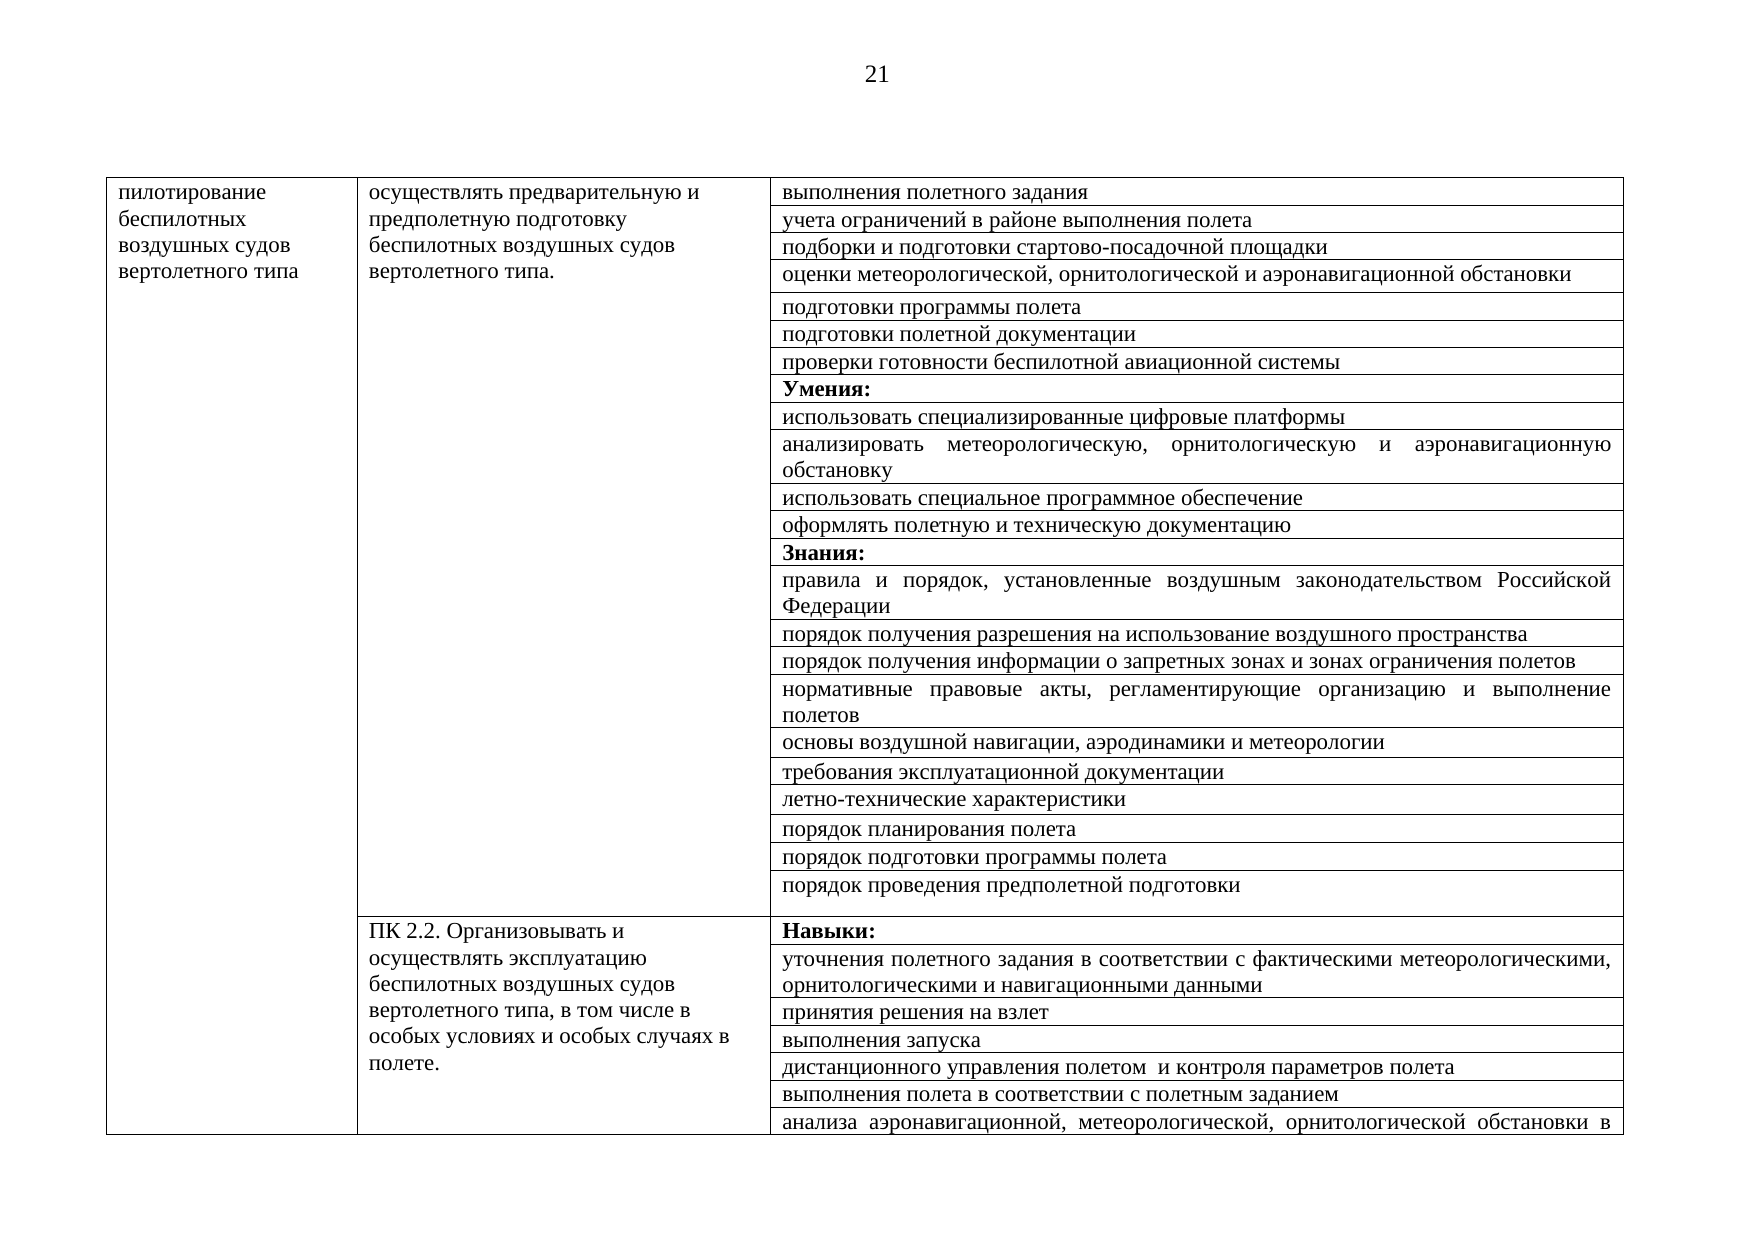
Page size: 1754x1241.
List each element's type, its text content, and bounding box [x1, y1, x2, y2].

table_cell порядок планирования полета [771, 815, 1623, 842]
table_cell принятия решения на взлет [771, 998, 1623, 1025]
table_cell порядок проведения предполетной подготовки [771, 871, 1623, 916]
table_cell требования эксплуатационной документации [771, 758, 1623, 784]
table_cell основы воздушной навигации, аэродинамики и метеорологии [771, 728, 1623, 757]
table_cell уточнения полетного задания в соответствии с фактическими метеорологическими, орнитологическими и навигационными данными [771, 945, 1623, 997]
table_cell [107, 178, 357, 1134]
table_cell ПК 2.2. Организовывать и осуществлять эксплуатацию беспилотных воздушных судов вертолетного типа, в том числе в особых условиях и особых случаях в полете. [358, 917, 770, 1134]
table_cell проверки готовности беспилотной авиационной системы [771, 348, 1623, 374]
table_cell оценки метеорологической, орнитологической и аэронавигационной обстановки [771, 260, 1623, 292]
table_cell подготовки программы полета [771, 293, 1623, 319]
table_cell Умения: [771, 375, 1623, 402]
table_cell дистанционного управления полетом и контроля параметров полета [771, 1053, 1623, 1079]
table_cell подготовки полетной документации [771, 321, 1623, 347]
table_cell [771, 1108, 1623, 1134]
table_cell порядок подготовки программы полета [771, 843, 1623, 870]
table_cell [358, 178, 770, 916]
table_cell оформлять полетную и техническую документацию [771, 511, 1623, 538]
table_cell правила и порядок, установленные воздушным законодательством Российской Федерации [771, 566, 1623, 619]
table_cell подборки и подготовки стартово-посадочной площадки [771, 233, 1623, 259]
table_cell выполнения запуска [771, 1026, 1623, 1052]
table_cell выполнения полета в соответствии с полетным заданием [771, 1081, 1623, 1107]
table_cell анализировать метеорологическую, орнитологическую и аэронавигационную обстановку [771, 430, 1623, 483]
table_cell порядок получения информации о запретных зонах и зонах ограничения полетов [771, 647, 1623, 673]
table_cell Навыки: [771, 917, 1623, 943]
table_cell выполнения полетного задания [771, 178, 1623, 204]
table_cell использовать специальное программное обеспечение [771, 484, 1623, 510]
table_cell порядок получения разрешения на использование воздушного пространства [771, 620, 1623, 646]
table_cell Знания: [771, 539, 1623, 565]
table_cell нормативные правовые акты, регламентирующие организацию и выполнение полетов [771, 675, 1623, 727]
table_cell летно-технические характеристики [771, 785, 1623, 814]
table_cell использовать специализированные цифровые платформы [771, 403, 1623, 429]
table_cell учета ограничений в районе выполнения полета [771, 206, 1623, 232]
